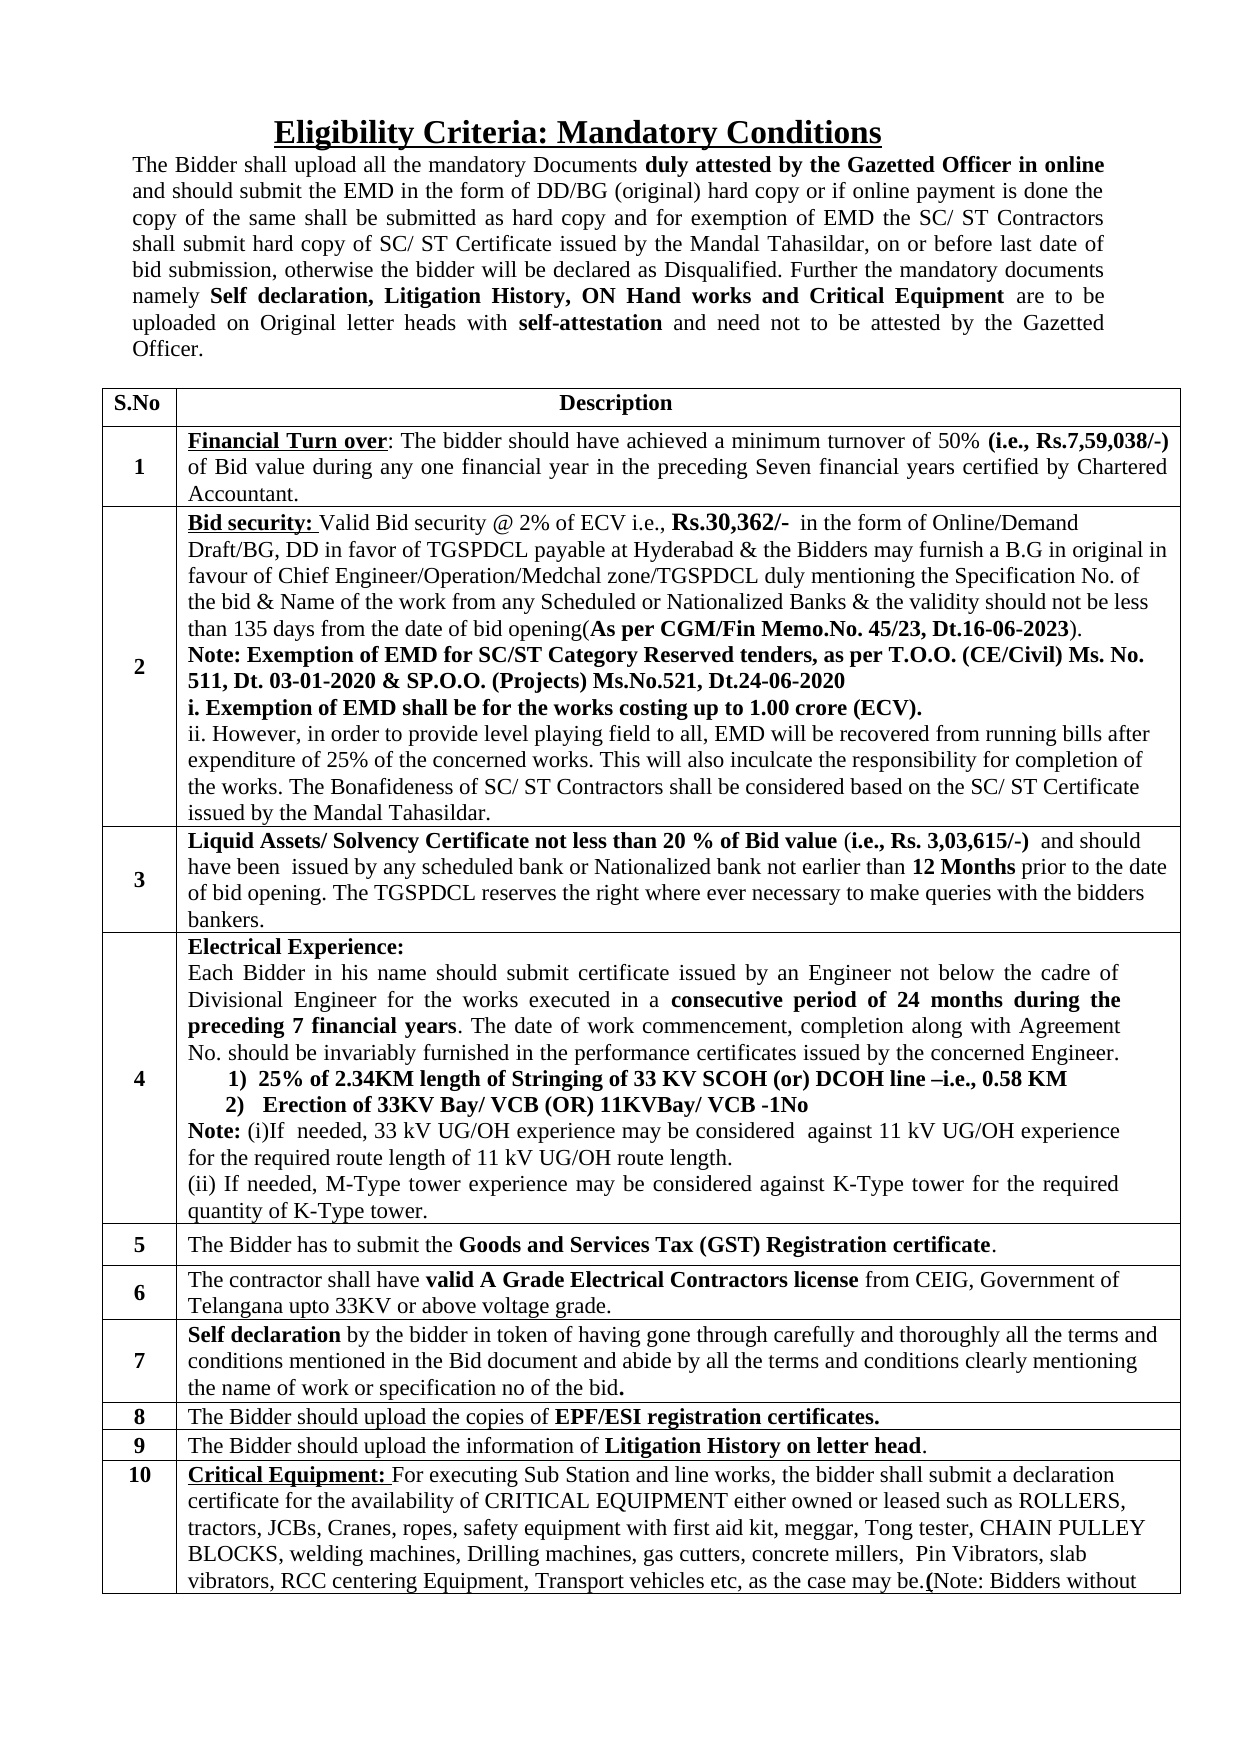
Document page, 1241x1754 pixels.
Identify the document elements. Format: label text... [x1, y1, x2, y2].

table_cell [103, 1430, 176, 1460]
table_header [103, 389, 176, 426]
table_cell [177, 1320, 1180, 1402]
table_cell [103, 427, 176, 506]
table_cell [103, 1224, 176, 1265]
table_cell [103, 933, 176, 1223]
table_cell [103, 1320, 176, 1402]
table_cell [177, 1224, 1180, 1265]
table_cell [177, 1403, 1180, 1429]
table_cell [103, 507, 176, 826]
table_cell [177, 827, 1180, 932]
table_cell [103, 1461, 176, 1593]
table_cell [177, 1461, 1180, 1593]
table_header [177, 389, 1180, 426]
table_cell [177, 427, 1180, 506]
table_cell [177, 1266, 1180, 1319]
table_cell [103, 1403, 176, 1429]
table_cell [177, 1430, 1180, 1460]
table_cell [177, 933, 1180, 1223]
text Eligibility Criteria: Mandatory Conditions [132, 112, 1105, 151]
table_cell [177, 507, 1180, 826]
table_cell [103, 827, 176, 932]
text The Bidder shall upload all the mandatory Documents duly attested by the Gazetted Officer in online and should submit the EMD in the form of DD/BG (original) hard copy or if online payment is done the copy of the same shall be submitted as hard copy and for exemption of EMD the SC/ ST Contractors shall submit hard copy of SC/ ST Certificate issued by the Mandal Tahasildar, on or before last date of bid submission, otherwise the bidder will be declared as Disqualified. Further the mandatory documents namely Self declaration, Litigation History, ON Hand works and Critical Equipment are to be uploaded on Original letter heads with self-attestation and need not to be attested by the Gazetted Officer. [132, 151, 1105, 362]
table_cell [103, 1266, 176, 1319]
